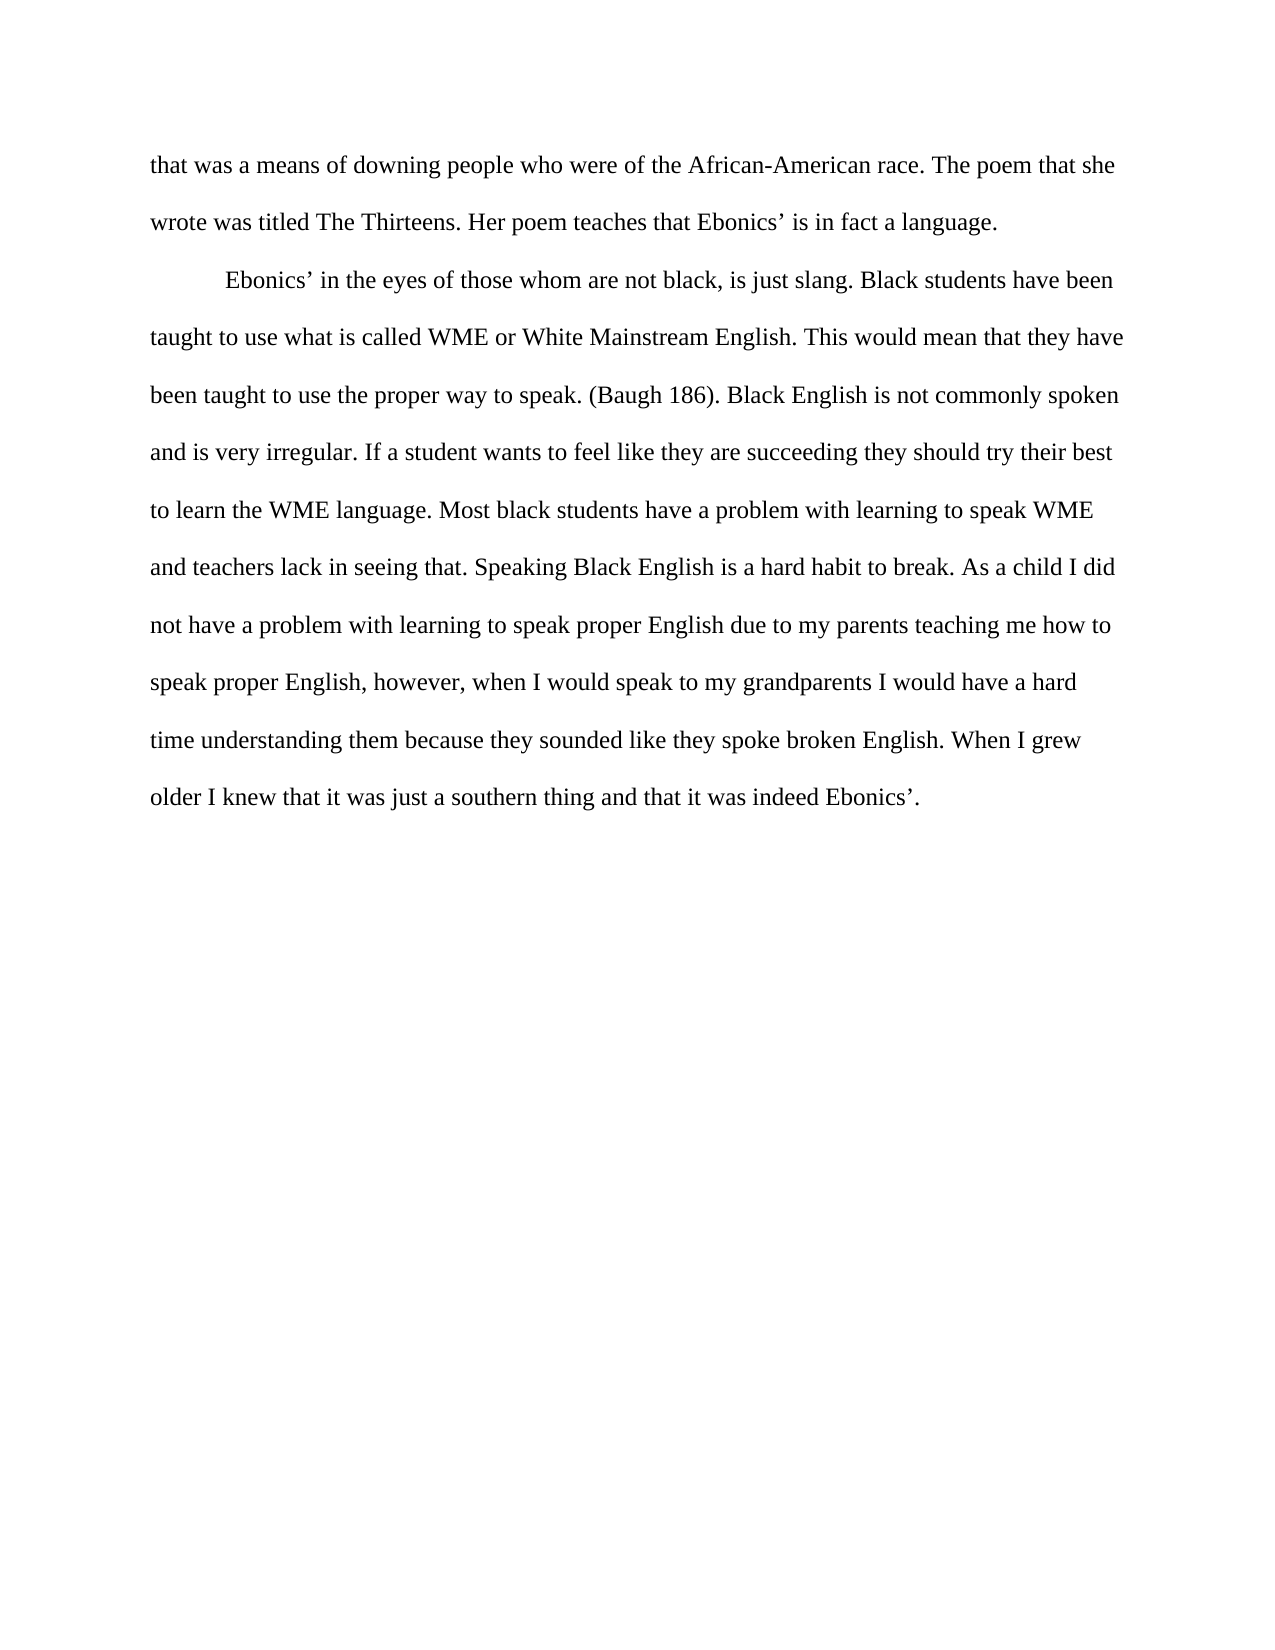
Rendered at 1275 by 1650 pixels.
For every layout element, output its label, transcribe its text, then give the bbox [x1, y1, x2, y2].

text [150, 150, 1125, 236]
text Ebonics’ in the eyes of those whom are not black, is just slang. Black students have been taught to use what is called WME or White Mainstream English. This would mean that they have been taught to use the proper way to speak. (Baugh 186). Black English is not commonly spoken and is very irregular. If a student wants to feel like they are succeeding they should try their best to learn the WME language. Most black students have a problem with learning to speak WME and teachers lack in seeing that. Speaking Black English is a hard habit to break. As a child I did not have a problem with learning to speak proper English due to my parents teaching me how to speak proper English, however, when I would speak to my grandparents I would have a hard time understanding them because they sounded like they spoke broken English. When I grew older I knew that it was just a southern thing and that it was indeed Ebonics’. [150, 265, 1125, 811]
